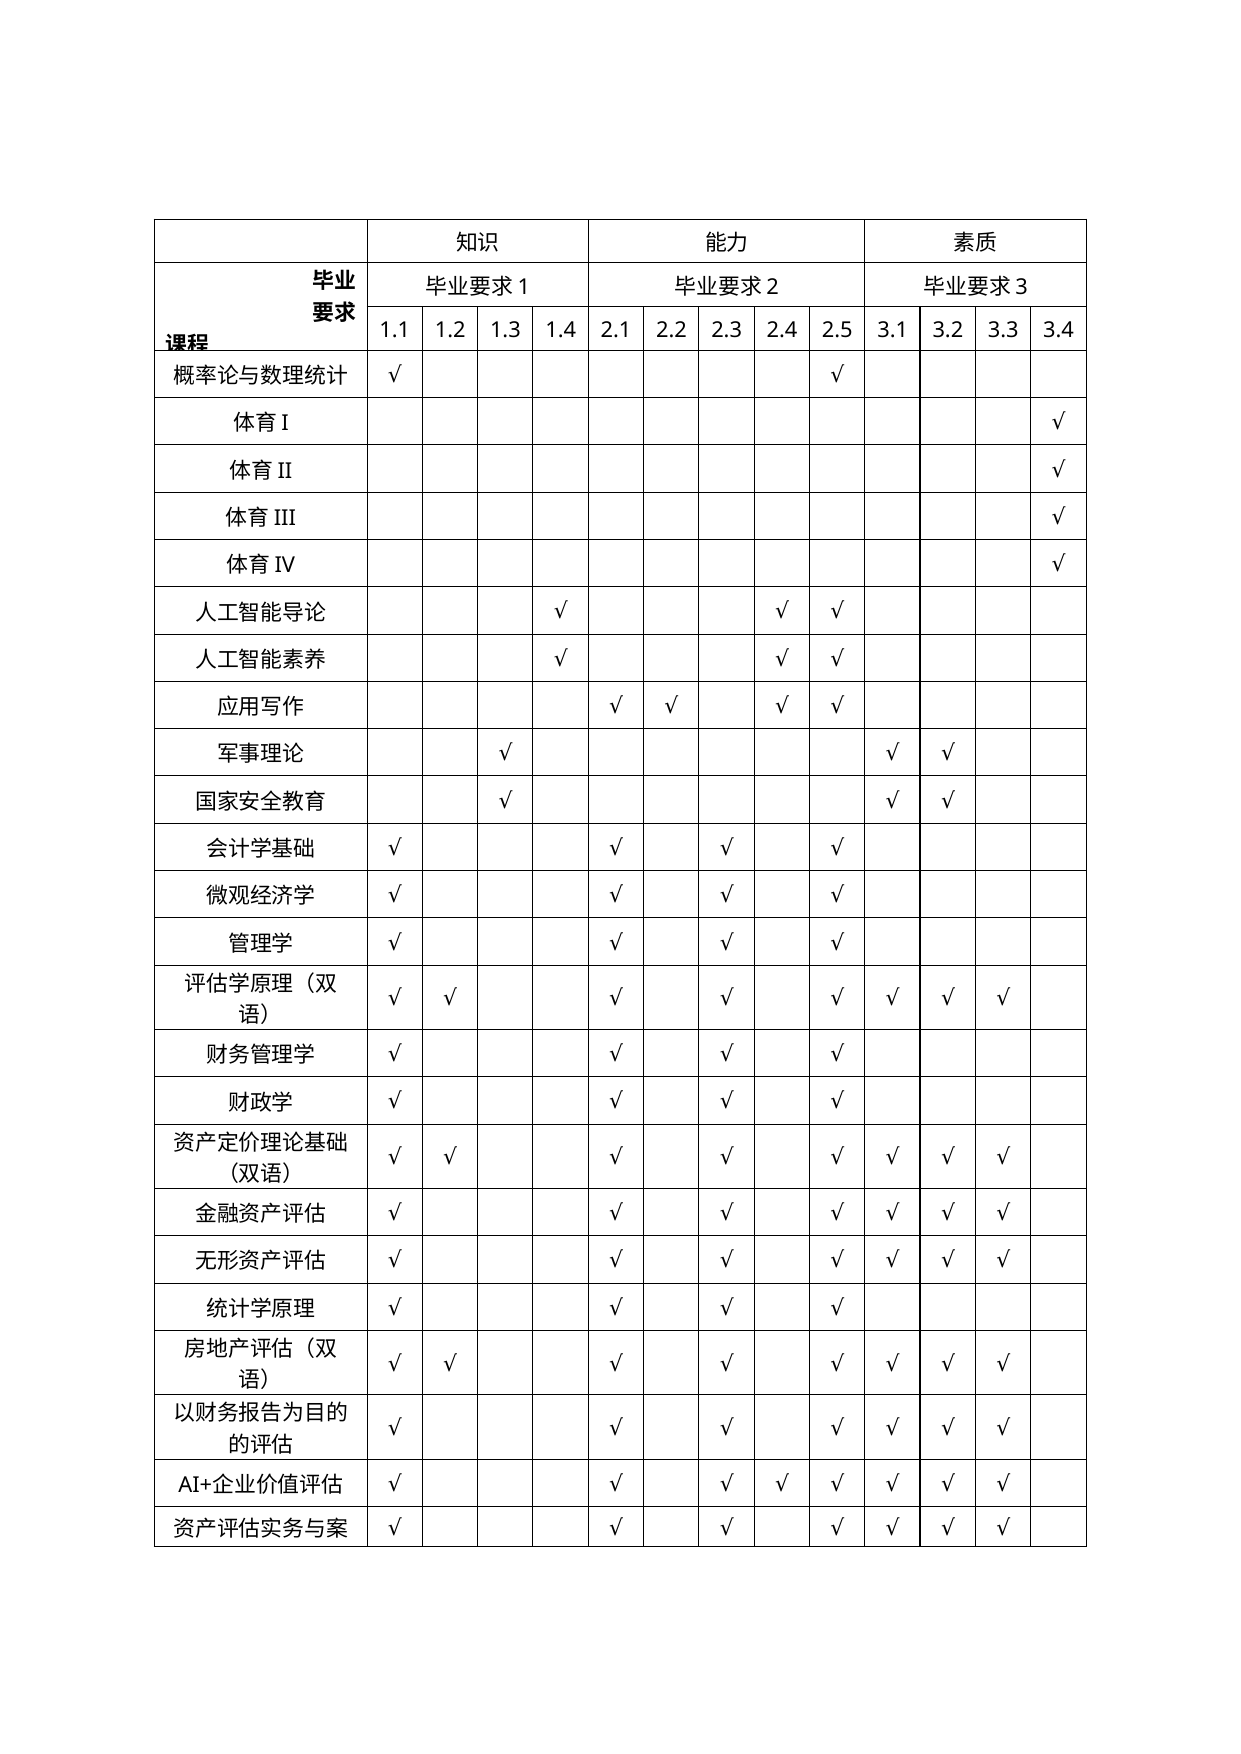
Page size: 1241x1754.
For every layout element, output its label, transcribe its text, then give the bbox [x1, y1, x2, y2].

table_cell [478, 682, 532, 728]
table_cell √ [865, 1395, 919, 1458]
table_cell √ [589, 1030, 643, 1076]
table_cell 资产评估实务与案例分析 [155, 1507, 367, 1546]
table_cell √ [533, 635, 588, 681]
table_cell [644, 1236, 698, 1282]
table_cell [755, 351, 809, 397]
table_cell √ [644, 682, 698, 728]
table_cell √ [1031, 540, 1086, 586]
table_cell [644, 918, 698, 964]
table_cell 财务管理学 [155, 1030, 367, 1076]
table_cell [423, 776, 477, 823]
table_cell [423, 824, 477, 870]
table_cell [755, 824, 809, 870]
table_cell [1031, 635, 1086, 681]
table_cell [810, 493, 864, 539]
table_cell [368, 587, 422, 633]
table_cell √ [976, 1189, 1030, 1235]
table_cell [589, 540, 643, 586]
table_cell √ [865, 729, 919, 775]
table_cell [478, 398, 532, 444]
table_cell [478, 1125, 532, 1188]
table_cell 财政学 [155, 1077, 367, 1123]
table_cell [644, 540, 698, 586]
table_cell √ [478, 729, 532, 775]
table_cell [699, 445, 754, 492]
table_cell √ [976, 1507, 1030, 1546]
table_cell [1031, 1236, 1086, 1282]
table_cell [865, 398, 919, 444]
table_cell [423, 682, 477, 728]
table_cell [921, 351, 975, 397]
table_cell √ [589, 1460, 643, 1506]
table_cell 金融资产评估 [155, 1189, 367, 1235]
table_cell [644, 351, 698, 397]
table_cell √ [589, 1189, 643, 1235]
table_cell [589, 445, 643, 492]
table_cell √ [699, 871, 754, 917]
table_cell [976, 871, 1030, 917]
table_cell [976, 682, 1030, 728]
table_cell [533, 1395, 588, 1458]
table_cell √ [423, 1331, 477, 1394]
table_cell 毕业要求1 [368, 263, 588, 306]
table_cell √ [368, 1189, 422, 1235]
table_cell √ [368, 824, 422, 870]
table_cell [755, 776, 809, 823]
table_cell [423, 493, 477, 539]
table_cell [699, 635, 754, 681]
table_cell [423, 1030, 477, 1076]
table_cell √ [699, 1236, 754, 1282]
table_cell 国家安全教育 [155, 776, 367, 823]
table_cell [1031, 1284, 1086, 1330]
table_cell √ [368, 1236, 422, 1282]
table_cell [865, 682, 919, 728]
table_cell [533, 918, 588, 964]
table_header 能力 [589, 220, 864, 262]
table_cell √ [810, 635, 864, 681]
table_cell √ [589, 682, 643, 728]
table_cell [478, 1395, 532, 1458]
table_cell [865, 540, 919, 586]
table_cell [921, 682, 975, 728]
table_cell [644, 1395, 698, 1458]
table_cell [478, 1077, 532, 1123]
table_cell [865, 493, 919, 539]
table_cell [976, 540, 1030, 586]
table_cell [533, 1284, 588, 1330]
table_cell √ [810, 1460, 864, 1506]
table_cell [478, 918, 532, 964]
table_cell 毕业要求2 [589, 263, 864, 306]
table_cell 以财务报告为目的的评估 [155, 1395, 367, 1458]
table_cell [699, 540, 754, 586]
table_cell 体育III [155, 493, 367, 539]
table_cell [478, 1189, 532, 1235]
table_cell [589, 635, 643, 681]
table_cell [644, 445, 698, 492]
table_cell [533, 493, 588, 539]
table_cell √ [921, 966, 975, 1029]
table_cell √ [810, 1236, 864, 1282]
table_cell [533, 966, 588, 1029]
table_cell [423, 398, 477, 444]
table_cell [976, 1030, 1030, 1076]
table_cell [423, 1284, 477, 1330]
table_cell √ [368, 1284, 422, 1330]
table_cell 资产定价理论基础（双语） [155, 1125, 367, 1188]
table_cell √ [810, 1331, 864, 1394]
table_cell [865, 1077, 919, 1123]
table_cell 人工智能导论 [155, 587, 367, 633]
table_cell 管理学 [155, 918, 367, 964]
table_cell √ [589, 1507, 643, 1546]
table_cell [921, 445, 975, 492]
table_cell √ [1031, 398, 1086, 444]
table_cell [976, 398, 1030, 444]
table_cell √ [810, 1395, 864, 1458]
table_cell √ [810, 1125, 864, 1188]
table_cell [976, 445, 1030, 492]
table_cell √ [478, 776, 532, 823]
table_cell [533, 824, 588, 870]
table_cell [755, 445, 809, 492]
table_cell [478, 1460, 532, 1506]
table_cell √ [865, 1189, 919, 1235]
table_cell [644, 1125, 698, 1188]
table_cell [755, 1395, 809, 1458]
table_cell [976, 776, 1030, 823]
table_cell √ [368, 1125, 422, 1188]
table_cell [644, 776, 698, 823]
table_cell √ [810, 682, 864, 728]
table_cell √ [699, 1030, 754, 1076]
table_cell √ [368, 1460, 422, 1506]
table_cell [478, 824, 532, 870]
table_cell 概率论与数理统计 [155, 351, 367, 397]
table_cell [1031, 776, 1086, 823]
table_cell 毕业要求3 [865, 263, 1086, 306]
table_cell [865, 824, 919, 870]
table_cell [368, 445, 422, 492]
table_cell [423, 1460, 477, 1506]
table_cell [699, 729, 754, 775]
table_cell AI+企业价值评估 [155, 1460, 367, 1506]
table_cell √ [533, 587, 588, 633]
table_cell √ [699, 1284, 754, 1330]
table_cell [589, 351, 643, 397]
table_cell [1031, 871, 1086, 917]
table_cell [533, 351, 588, 397]
table_cell [644, 1507, 698, 1546]
table_cell √ [810, 1507, 864, 1546]
table_cell √ [865, 1507, 919, 1546]
table_cell √ [589, 1236, 643, 1282]
table_cell [478, 871, 532, 917]
table_cell √ [810, 824, 864, 870]
table_cell [810, 445, 864, 492]
table_cell [865, 445, 919, 492]
table_cell [533, 1236, 588, 1282]
table_cell [755, 540, 809, 586]
table_cell 1.1 [368, 307, 422, 350]
table_cell [644, 587, 698, 633]
table_cell [921, 493, 975, 539]
table_cell √ [810, 587, 864, 633]
table_cell [423, 635, 477, 681]
table_cell 体育IV [155, 540, 367, 586]
table_cell [478, 540, 532, 586]
table_cell [865, 1030, 919, 1076]
table_cell √ [976, 1125, 1030, 1188]
table_cell 3.2 [921, 307, 975, 350]
table_cell [755, 871, 809, 917]
table_cell √ [368, 1507, 422, 1546]
table_cell √ [810, 918, 864, 964]
table_cell 军事理论 [155, 729, 367, 775]
table_cell [533, 540, 588, 586]
table_cell √ [589, 966, 643, 1029]
table_cell [976, 587, 1030, 633]
table_cell [865, 351, 919, 397]
table_cell [478, 1236, 532, 1282]
table_cell [699, 351, 754, 397]
table_cell [921, 1030, 975, 1076]
table_cell √ [921, 1507, 975, 1546]
table_cell [810, 729, 864, 775]
table_cell [755, 1125, 809, 1188]
table_cell [478, 445, 532, 492]
table_cell [478, 1030, 532, 1076]
table_cell √ [921, 776, 975, 823]
table_cell √ [921, 1236, 975, 1282]
table_cell [921, 540, 975, 586]
table_cell [865, 918, 919, 964]
table_cell √ [589, 918, 643, 964]
table_cell [755, 398, 809, 444]
table_cell [478, 635, 532, 681]
table_cell [423, 540, 477, 586]
table_cell [478, 351, 532, 397]
table_cell √ [1031, 445, 1086, 492]
table_cell [1031, 1460, 1086, 1506]
table_cell √ [1031, 493, 1086, 539]
table_cell √ [423, 966, 477, 1029]
table_cell √ [810, 1284, 864, 1330]
table_cell [644, 398, 698, 444]
table_cell [533, 1030, 588, 1076]
table_cell √ [368, 1331, 422, 1394]
table_cell [921, 918, 975, 964]
table_cell √ [589, 1077, 643, 1123]
table_cell [533, 1331, 588, 1394]
table_cell [368, 776, 422, 823]
table_cell [1031, 824, 1086, 870]
table_cell [644, 1189, 698, 1235]
table_cell [644, 635, 698, 681]
table_cell [921, 635, 975, 681]
table_cell √ [921, 1189, 975, 1235]
table_cell [1031, 729, 1086, 775]
table_cell [755, 1331, 809, 1394]
table_cell [755, 493, 809, 539]
table_cell √ [810, 1077, 864, 1123]
table_cell [589, 493, 643, 539]
table_cell √ [368, 1077, 422, 1123]
table_cell [644, 871, 698, 917]
table_cell [533, 776, 588, 823]
table_cell [1031, 1395, 1086, 1458]
table_cell √ [865, 776, 919, 823]
table_cell [644, 966, 698, 1029]
table_cell 微观经济学 [155, 871, 367, 917]
table_cell √ [865, 1125, 919, 1188]
table_cell 1.2 [423, 307, 477, 350]
table_cell 会计学基础 [155, 824, 367, 870]
table_cell √ [865, 1460, 919, 1506]
table_cell [478, 493, 532, 539]
table_cell √ [810, 966, 864, 1029]
table_cell √ [699, 1507, 754, 1546]
table_cell 房地产评估（双语） [155, 1331, 367, 1394]
table_cell [589, 587, 643, 633]
table_cell √ [976, 1460, 1030, 1506]
table_cell [976, 824, 1030, 870]
table_cell [423, 1395, 477, 1458]
table_cell [423, 1077, 477, 1123]
table_cell 应用写作 [155, 682, 367, 728]
table_cell √ [810, 871, 864, 917]
table_cell [1031, 918, 1086, 964]
table_cell [1031, 1331, 1086, 1394]
table_cell 2.5 [810, 307, 864, 350]
table_cell [423, 918, 477, 964]
table_cell [478, 1284, 532, 1330]
table_cell [533, 398, 588, 444]
table_cell √ [921, 729, 975, 775]
table_cell √ [810, 1189, 864, 1235]
table_cell [699, 398, 754, 444]
table_cell √ [589, 824, 643, 870]
table_cell √ [755, 1460, 809, 1506]
table_cell √ [865, 1236, 919, 1282]
table_cell [423, 1236, 477, 1282]
table_cell [810, 540, 864, 586]
table_cell [478, 587, 532, 633]
table_cell √ [976, 1395, 1030, 1458]
table_cell √ [699, 1395, 754, 1458]
table_cell 3.1 [865, 307, 919, 350]
table_cell [478, 966, 532, 1029]
table_cell [478, 1331, 532, 1394]
table_cell [976, 729, 1030, 775]
table_cell 统计学原理 [155, 1284, 367, 1330]
table_cell √ [921, 1395, 975, 1458]
table_cell 体育I [155, 398, 367, 444]
table_cell [533, 729, 588, 775]
table_cell [644, 729, 698, 775]
table_header 素质 [865, 220, 1086, 262]
table_cell 1.3 [478, 307, 532, 350]
table_cell [810, 776, 864, 823]
table_cell [533, 1077, 588, 1123]
table_cell √ [368, 1395, 422, 1458]
table_cell [699, 776, 754, 823]
table_cell 2.3 [699, 307, 754, 350]
table_cell [644, 1030, 698, 1076]
table_cell [921, 1284, 975, 1330]
table_cell [699, 682, 754, 728]
table_cell [368, 493, 422, 539]
table_cell [644, 1331, 698, 1394]
table_cell [423, 729, 477, 775]
table_cell [1031, 682, 1086, 728]
table_header 知识 [368, 220, 588, 262]
table_cell [921, 824, 975, 870]
table_cell [533, 445, 588, 492]
table_cell [533, 1189, 588, 1235]
table_cell √ [699, 1189, 754, 1235]
table_cell [368, 398, 422, 444]
table_cell [1031, 1189, 1086, 1235]
table_cell [478, 1507, 532, 1546]
table_cell [865, 635, 919, 681]
table_cell [699, 493, 754, 539]
table_cell [533, 682, 588, 728]
table_cell [644, 1460, 698, 1506]
table_cell √ [921, 1125, 975, 1188]
table_cell [423, 871, 477, 917]
table_cell [921, 871, 975, 917]
table_cell [755, 1077, 809, 1123]
table_cell [423, 445, 477, 492]
table_cell [755, 1189, 809, 1235]
table_cell [644, 824, 698, 870]
table_cell [423, 587, 477, 633]
table_cell √ [368, 1030, 422, 1076]
table_cell √ [810, 1030, 864, 1076]
table_cell [368, 635, 422, 681]
table_cell 评估学原理（双语） [155, 966, 367, 1029]
table_cell √ [368, 966, 422, 1029]
table_cell √ [589, 1395, 643, 1458]
table_cell 3.4 [1031, 307, 1086, 350]
table_cell [589, 729, 643, 775]
table_cell 2.2 [644, 307, 698, 350]
table_cell [921, 1077, 975, 1123]
table_cell [589, 398, 643, 444]
table_cell [755, 1507, 809, 1546]
table_cell [865, 1284, 919, 1330]
table_cell √ [423, 1125, 477, 1188]
table_cell 1.4 [533, 307, 588, 350]
table_cell [755, 1030, 809, 1076]
table_cell [976, 493, 1030, 539]
table_cell √ [976, 966, 1030, 1029]
table_cell √ [810, 351, 864, 397]
table_cell [810, 398, 864, 444]
table_cell [644, 1077, 698, 1123]
table_cell √ [699, 918, 754, 964]
table_cell [533, 1507, 588, 1546]
table_cell [423, 1507, 477, 1546]
table_cell √ [755, 587, 809, 633]
table_cell [865, 871, 919, 917]
table_cell [368, 540, 422, 586]
table_cell [755, 1284, 809, 1330]
table_cell [921, 587, 975, 633]
table_cell [976, 918, 1030, 964]
table_cell [976, 635, 1030, 681]
table_cell 毕业 要求 课程 名称 [155, 263, 367, 350]
table_cell [1031, 351, 1086, 397]
table_cell [1031, 966, 1086, 1029]
table_cell 体育II [155, 445, 367, 492]
table_cell √ [699, 824, 754, 870]
table_header [155, 220, 367, 262]
table_cell [755, 729, 809, 775]
table_cell √ [865, 966, 919, 1029]
table_cell √ [699, 1125, 754, 1188]
table_cell [1031, 1077, 1086, 1123]
table_cell [368, 729, 422, 775]
table_cell [644, 1284, 698, 1330]
table_cell [1031, 1030, 1086, 1076]
table_cell [755, 918, 809, 964]
table_cell √ [368, 871, 422, 917]
table_cell [699, 587, 754, 633]
table_cell [1031, 1125, 1086, 1188]
table_cell [755, 966, 809, 1029]
table_cell [755, 1236, 809, 1282]
table_cell [921, 398, 975, 444]
table_cell √ [589, 1125, 643, 1188]
table_cell [976, 1077, 1030, 1123]
table_cell √ [699, 1460, 754, 1506]
table_cell [533, 1460, 588, 1506]
table_cell [976, 351, 1030, 397]
table_cell 2.4 [755, 307, 809, 350]
table_cell 人工智能素养 [155, 635, 367, 681]
table_cell √ [976, 1331, 1030, 1394]
table_cell 无形资产评估 [155, 1236, 367, 1282]
table_cell [423, 1189, 477, 1235]
table_cell [976, 1284, 1030, 1330]
table_cell [368, 682, 422, 728]
table_cell [865, 587, 919, 633]
table_cell √ [699, 1331, 754, 1394]
table_cell √ [589, 871, 643, 917]
table_cell √ [699, 966, 754, 1029]
table_cell √ [368, 351, 422, 397]
table_cell √ [589, 1284, 643, 1330]
table_cell 2.1 [589, 307, 643, 350]
table_cell [533, 1125, 588, 1188]
table_cell √ [755, 635, 809, 681]
table_cell [1031, 1507, 1086, 1546]
table_cell √ [976, 1236, 1030, 1282]
table_cell √ [921, 1460, 975, 1506]
table_cell 3.3 [976, 307, 1030, 350]
table_cell √ [921, 1331, 975, 1394]
table_cell [423, 351, 477, 397]
table_cell √ [589, 1331, 643, 1394]
table_cell [589, 776, 643, 823]
table_cell √ [368, 918, 422, 964]
table_cell [644, 493, 698, 539]
table_cell √ [699, 1077, 754, 1123]
table_cell [1031, 587, 1086, 633]
table_cell √ [755, 682, 809, 728]
table_cell √ [865, 1331, 919, 1394]
table_cell [533, 871, 588, 917]
